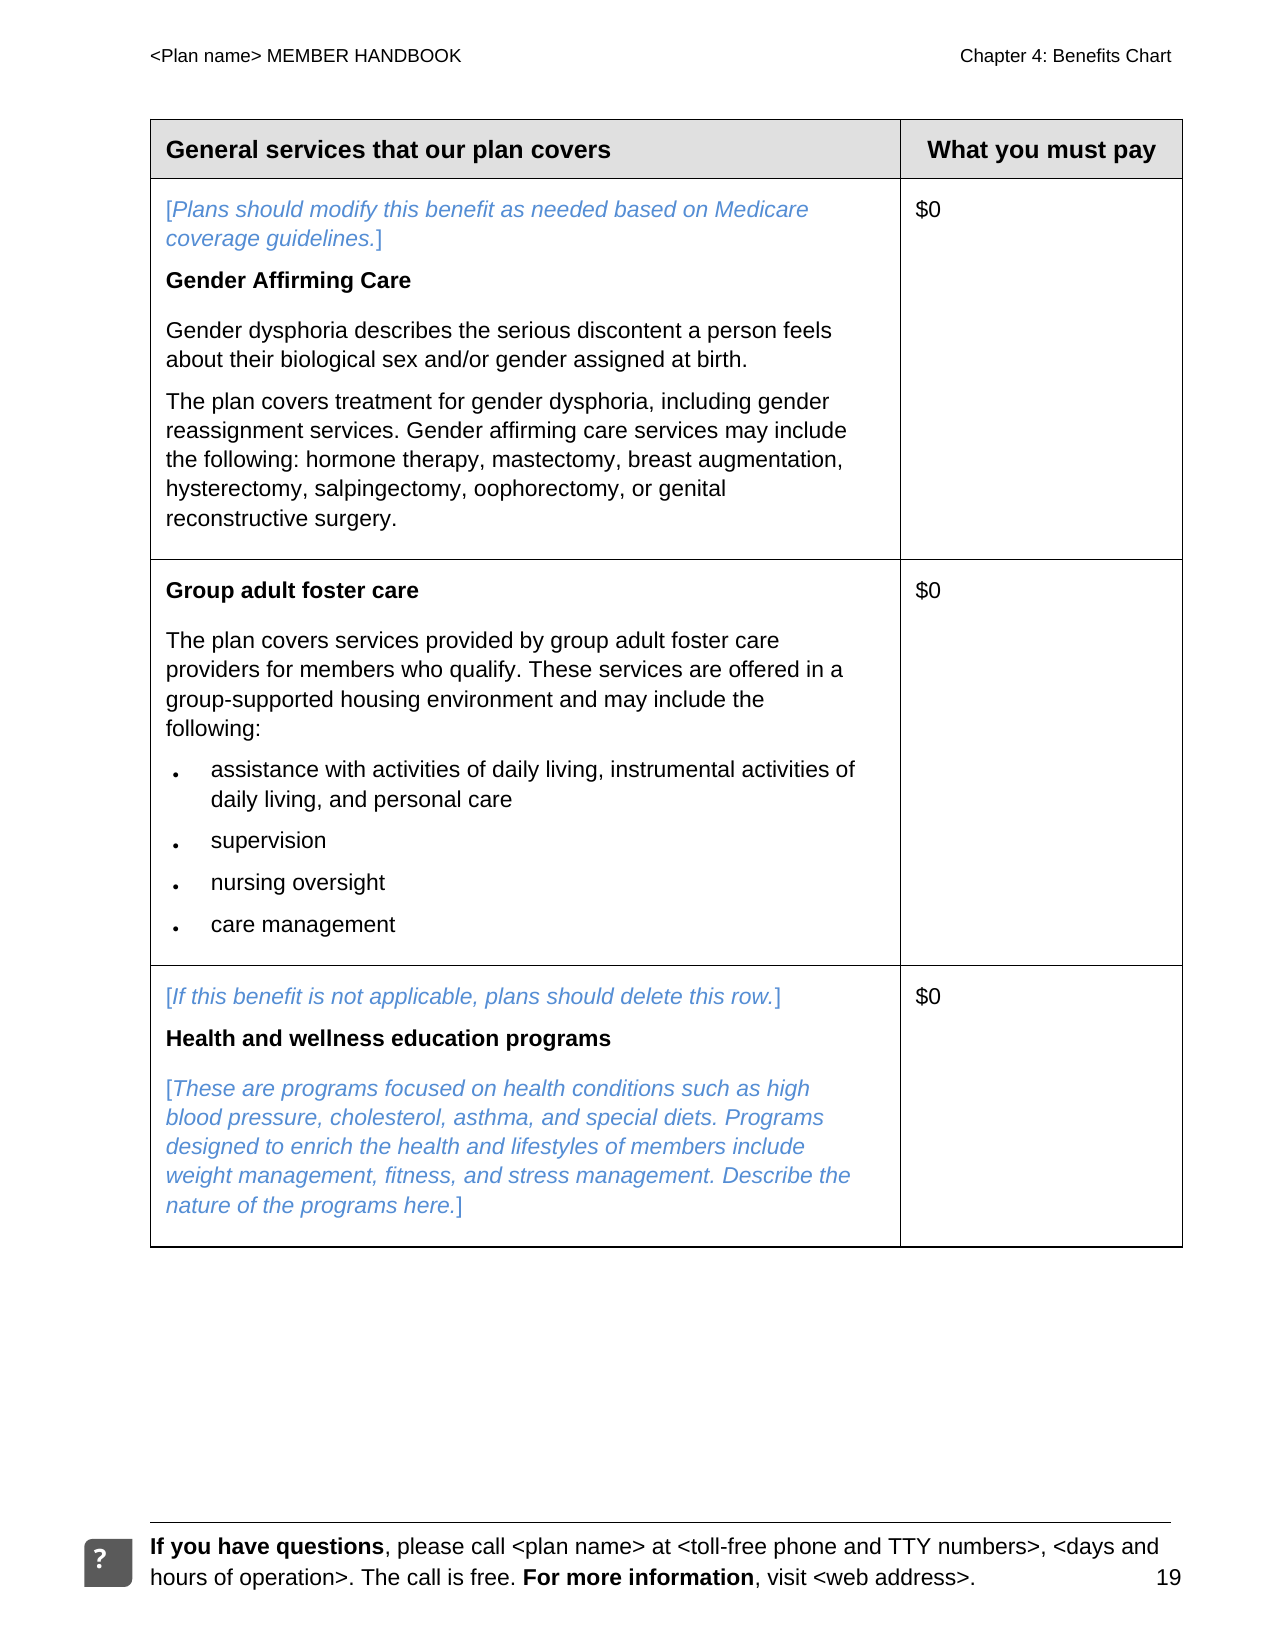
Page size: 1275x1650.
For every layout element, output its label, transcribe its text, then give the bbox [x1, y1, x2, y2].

table_header General services that our plan covers [151, 120, 900, 178]
table_header What you must pay [901, 120, 1182, 178]
table_cell Group adult foster care The plan covers services provided by group adult foster care providers for members who qualify. These services are offered in a group-supported housing environment and may include the following: assistance with activities of daily living, instrumental activities of daily living, and personal care supervision nursing oversight care management [151, 560, 900, 965]
table_cell [Plans should modify this benefit as needed based on Medicare coverage guidelines.] Gender Affirming Care Gender dysphoria describes the serious discontent a person feels about their biological sex and/or gender assigned at birth. The plan covers treatment for gender dysphoria, including gender reassignment services. Gender affirming care services may include the following: hormone therapy, mastectomy, breast augmentation, hysterectomy, salpingectomy, oophorectomy, or genital reconstructive surgery. [151, 179, 900, 559]
table_cell $0 [901, 966, 1182, 1246]
table_cell $0 [901, 560, 1182, 965]
table_cell [If this benefit is not applicable, plans should delete this row.] Health and wellness education programs [These are programs focused on health conditions such as high blood pressure, cholesterol, asthma, and special diets. Programs designed to enrich the health and lifestyles of members include weight management, fitness, and stress management. Describe the nature of the programs here.] [151, 966, 900, 1246]
table_cell $0 [901, 179, 1182, 559]
